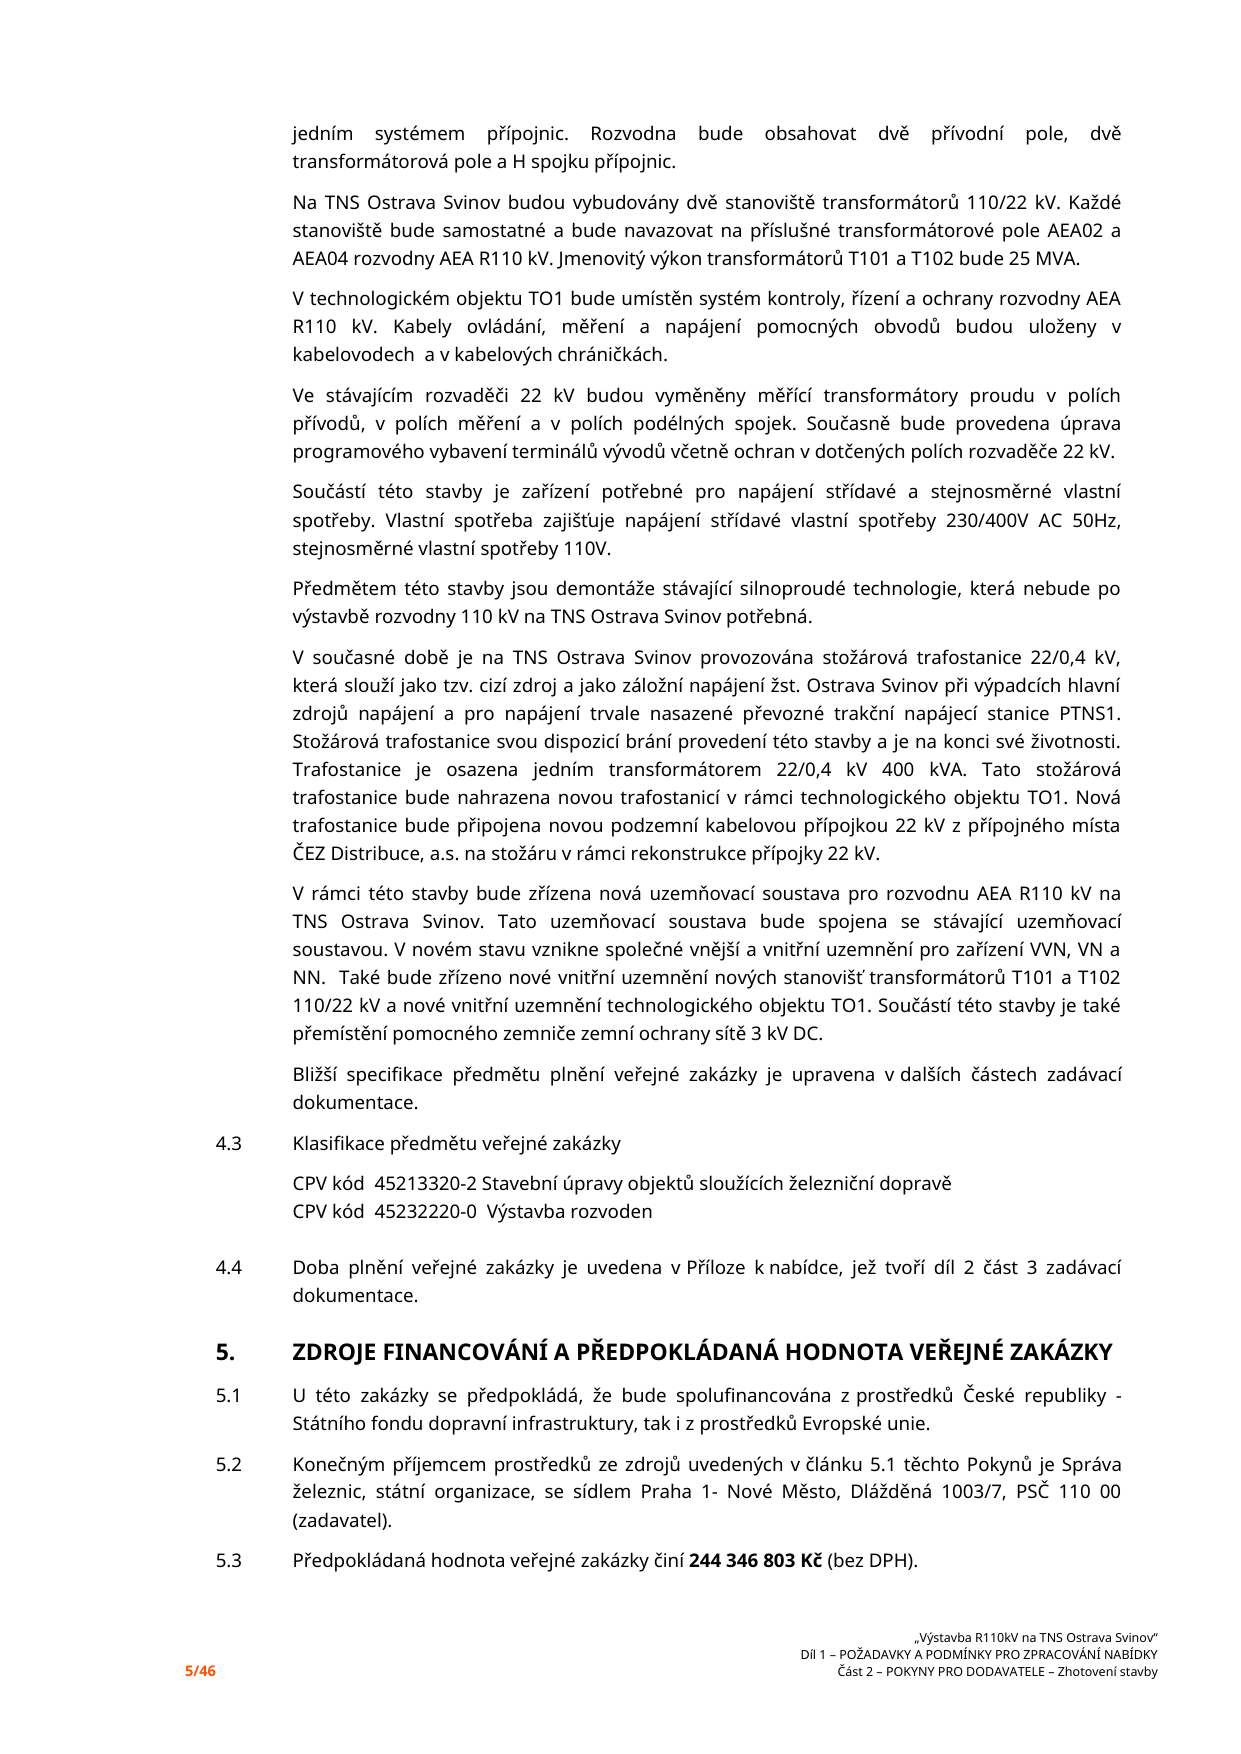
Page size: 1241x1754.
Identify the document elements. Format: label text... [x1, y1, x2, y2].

text U této zakázky se předpokládá, že bude spolufinancována z prostředků České republiky - Státního fondu dopravní infrastruktury, tak i z prostředků Evropské unie. [216, 1382, 1122, 1436]
text Bližší specifikace předmětu plnění veřejné zakázky je upravena v dalších částech zadávací dokumentace. [292, 1061, 1122, 1115]
text Předpokládaná hodnota veřejné zakázky činí 244 346 803 Kč (bez DPH). [216, 1547, 1122, 1573]
text Součástí této stavby je zařízení potřebné pro napájení střídavé a stejnosměrné vlastní spotřeby. Vlastní spotřeba zajišťuje napájení střídavé vlastní spotřeby 230/400V AC 50Hz, stejnosměrné vlastní spotřeby 110V. [292, 479, 1122, 560]
text CPV kód 45232220-0 Výstavba rozvoden [292, 1198, 1122, 1224]
text V technologickém objektu TO1 bude umístěn systém kontroly, řízení a ochrany rozvodny AEA R110 kV. Kabely ovládání, měření a napájení pomocných obvodů budou uloženy v kabelovodech a v kabelových chráničkách. [292, 286, 1122, 367]
text Ve stávajícím rozvaděči 22 kV budou vyměněny měřící transformátory proudu v polích přívodů, v polích měření a v polích podélných spojek. Současně bude provedena úprava programového vybavení terminálů vývodů včetně ochran v dotčených polích rozvaděče 22 kV. [292, 382, 1122, 464]
text ZDROJE FINANCOVÁNÍ a PŘEDPOKLÁDANÁ HODNOTA VEŘEJNÉ ZAKÁZKY [216, 1335, 1122, 1367]
text V rámci této stavby bude zřízena nová uzemňovací soustava pro rozvodnu AEA R110 kV na TNS Ostrava Svinov. Tato uzemňovací soustava bude spojena se stávající uzemňovací soustavou. V novém stavu vznikne společné vnější a vnitřní uzemnění pro zařízení VVN, VN a NN. Také bude zřízeno nové vnitřní uzemnění nových stanovišť transformátorů T101 a T102 110/22 kV a nové vnitřní uzemnění technologického objektu TO1. Součástí této stavby je také přemístění pomocného zemniče zemní ochrany sítě 3 kV DC. [292, 881, 1122, 1046]
text Předmětem této stavby jsou demontáže stávající silnoproudé technologie, která nebude po výstavbě rozvodny 110 kV na TNS Ostrava Svinov potřebná. [292, 575, 1122, 629]
text Konečným příjemcem prostředků ze zdrojů uvedených v článku 5.1 těchto Pokynů je Správa železnic, státní organizace, se sídlem Praha 1- Nové Město, Dlážděná 1003/7, PSČ 110 00 (zadavatel). [216, 1451, 1122, 1532]
text Doba plnění veřejné zakázky je uvedena v Příloze k nabídce, jež tvoří díl 2 část 3 zadávací dokumentace. [216, 1254, 1122, 1308]
text CPV kód 45213320-2 Stavební úpravy objektů sloužících železniční dopravě [292, 1170, 1122, 1196]
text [292, 121, 1122, 174]
text V současné době je na TNS Ostrava Svinov provozována stožárová trafostanice 22/0,4 kV, která slouží jako tzv. cizí zdroj a jako záložní napájení žst. Ostrava Svinov při výpadcích hlavní zdrojů napájení a pro napájení trvale nasazené převozné trakční napájecí stanice PTNS1. Stožárová trafostanice svou dispozicí brání provedení této stavby a je na konci své životnosti. Trafostanice je osazena jedním transformátorem 22/0,4 kV 400 kVA. Tato stožárová trafostanice bude nahrazena novou trafostanicí v rámci technologického objektu TO1. Nová trafostanice bude připojena novou podzemní kabelovou přípojkou 22 kV z přípojného místa ČEZ Distribuce, a.s. na stožáru v rámci rekonstrukce přípojky 22 kV. [292, 644, 1122, 866]
text Na TNS Ostrava Svinov budou vybudovány dvě stanoviště transformátorů 110/22 kV. Každé stanoviště bude samostatné a bude navazovat na příslušné transformátorové pole AEA02 a AEA04 rozvodny AEA R110 kV. Jmenovitý výkon transformátorů T101 a T102 bude 25 MVA. [292, 189, 1122, 271]
text Klasifikace předmětu veřejné zakázky [216, 1130, 1122, 1155]
